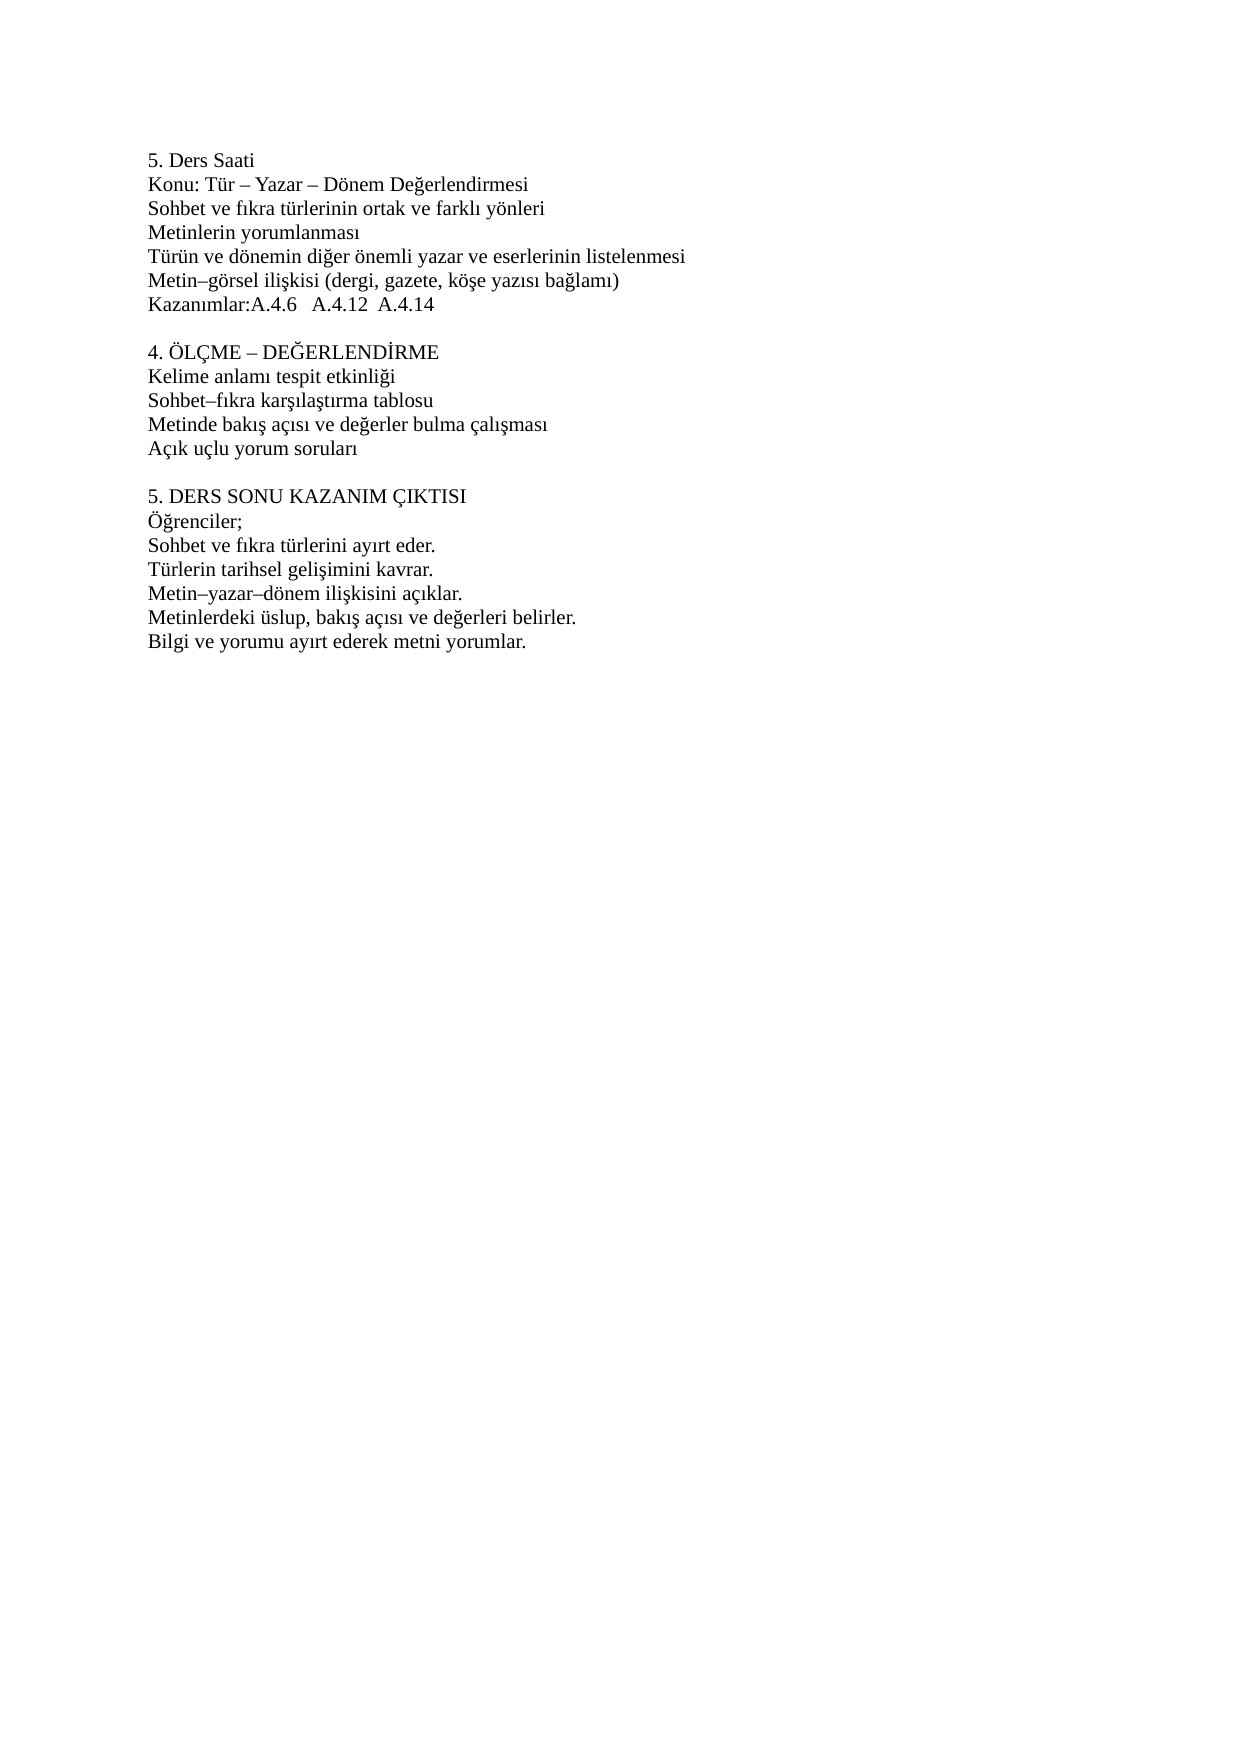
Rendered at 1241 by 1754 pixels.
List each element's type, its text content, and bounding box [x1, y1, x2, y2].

text Türlerin tarihsel gelişimini kavrar. [148, 557, 1093, 581]
text Öğrenciler; [148, 508, 1093, 533]
text Metinde bakış açısı ve değerler bulma çalışması [148, 412, 1093, 436]
text Kazanımlar:A.4.6 A.4.12 A.4.14 [148, 292, 1093, 316]
text Metin–görsel ilişkisi (dergi, gazete, köşe yazısı bağlamı) [148, 268, 1093, 292]
text 5. DERS SONU KAZANIM ÇIKTISI [148, 484, 1093, 508]
text Açık uçlu yorum soruları [148, 436, 1093, 460]
text Sohbet ve fıkra türlerini ayırt eder. [148, 533, 1093, 557]
text Sohbet–fıkra karşılaştırma tablosu [148, 388, 1093, 412]
text 4. ÖLÇME – DEĞERLENDİRME [148, 340, 1093, 364]
text Sohbet ve fıkra türlerinin ortak ve farklı yönleri [148, 196, 1093, 220]
text Türün ve dönemin diğer önemli yazar ve eserlerinin listelenmesi [148, 244, 1093, 268]
text Metin–yazar–dönem ilişkisini açıklar. [148, 581, 1093, 605]
text Kelime anlamı tespit etkinliği [148, 364, 1093, 388]
text Metinlerdeki üslup, bakış açısı ve değerleri belirler. [148, 605, 1093, 629]
text Konu: Tür – Yazar – Dönem Değerlendirmesi [148, 172, 1093, 196]
text 5. Ders Saati [148, 148, 1093, 172]
text Metinlerin yorumlanması [148, 220, 1093, 244]
text Bilgi ve yorumu ayırt ederek metni yorumlar. [148, 629, 1093, 653]
